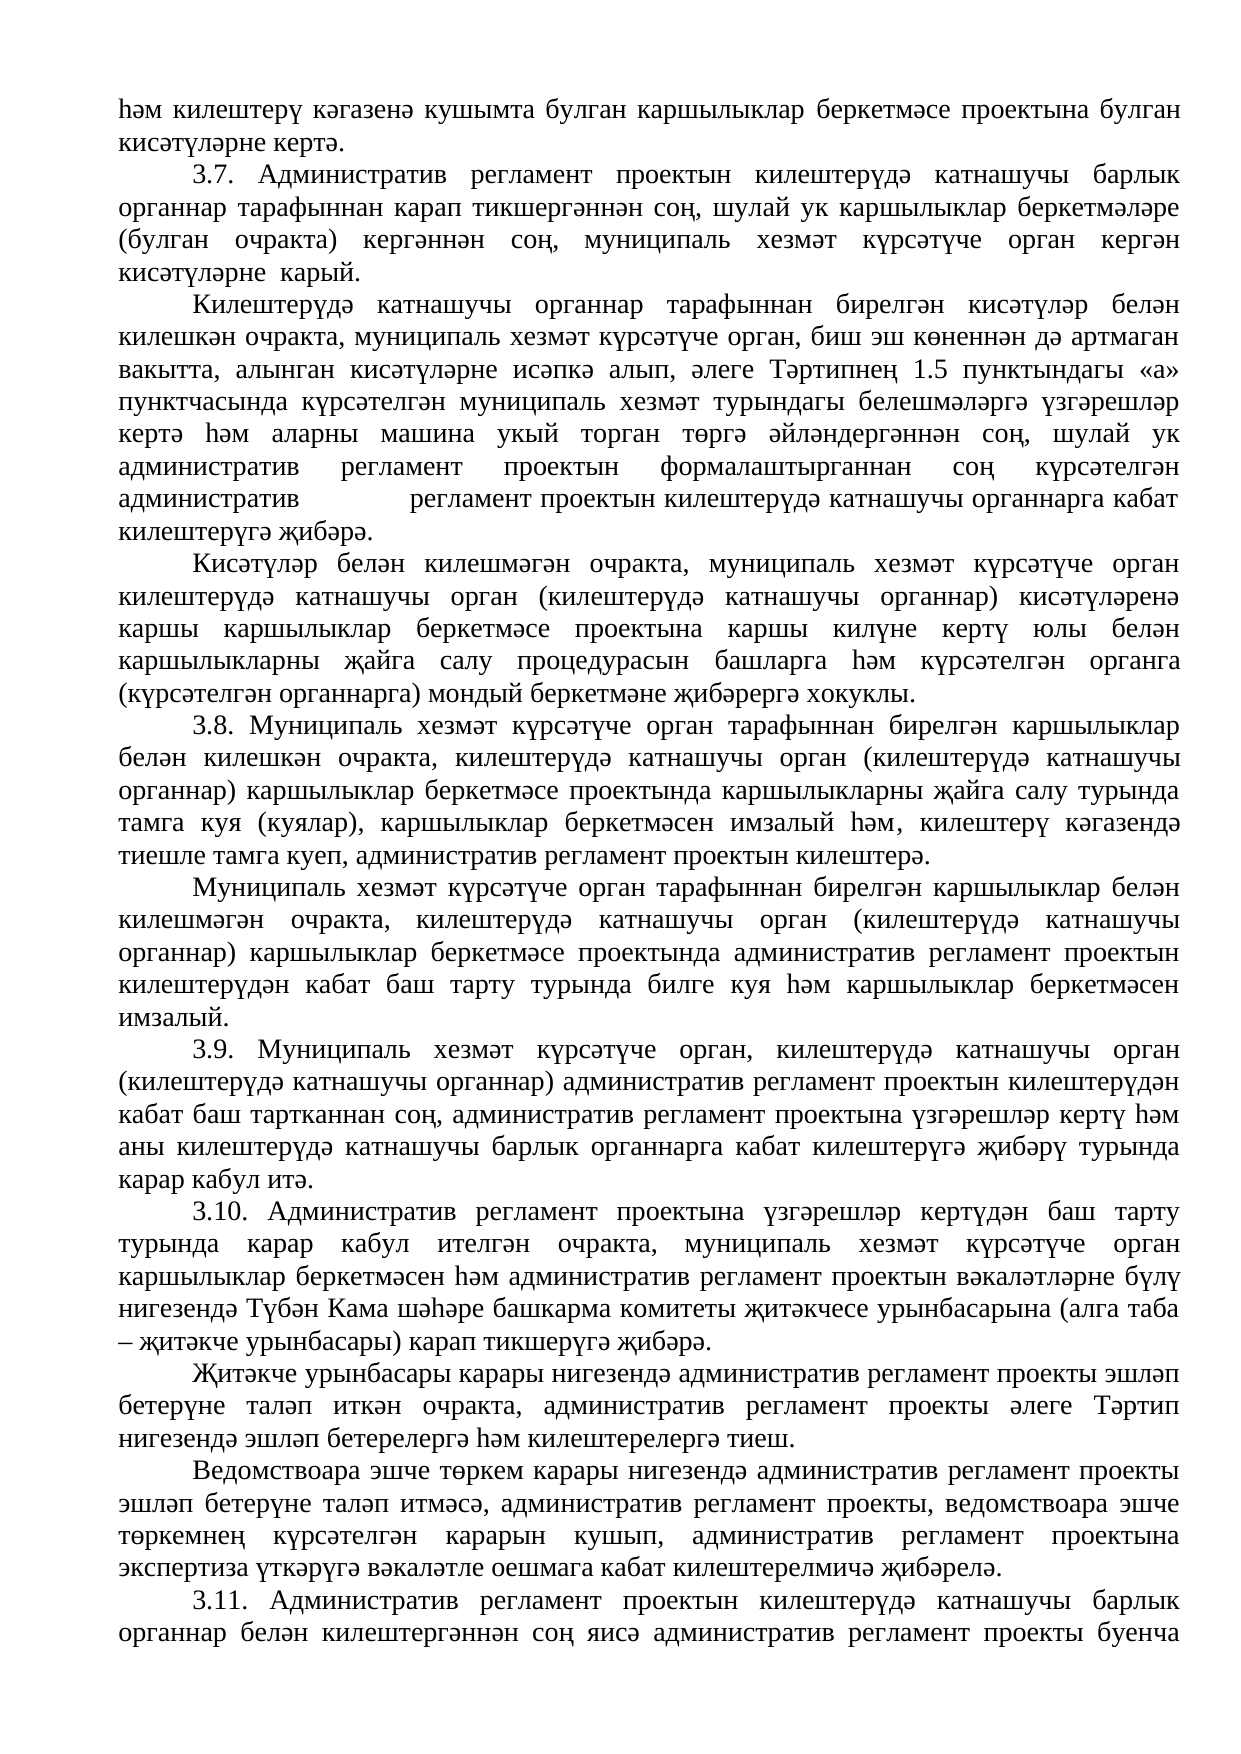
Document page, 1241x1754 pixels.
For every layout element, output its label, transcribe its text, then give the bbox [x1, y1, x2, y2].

text 3.7. Административ регламент проектын килештерүдә катнашучы барлык органнар тарафыннан карап тикшергәннән соң, шулай ук каршылыклар беркетмәләре (булган очракта) кергәннән соң, муниципаль хезмәт күрсәтүче орган кергән кисәтүләрне карый. [118, 157, 1181, 287]
text Кисәтүләр белән килешмәгән очракта, муниципаль хезмәт күрсәтүче орган килештерүдә катнашучы орган (килештерүдә катнашучы органнар) кисәтүләренә каршы каршылыклар беркетмәсе проектына каршы килүне кертү юлы белән каршылыкларны җайга салу процедурасын башларга һәм күрсәтелгән органга (күрсәтелгән органнарга) мондый беркетмәне җибәрергә хокуклы. [118, 546, 1181, 708]
text Муниципаль хезмәт күрсәтүче орган тарафыннан бирелгән каршылыклар белән килешмәгән очракта, килештерүдә катнашучы орган (килештерүдә катнашучы органнар) каршылыклар беркетмәсе проектында административ регламент проектын килештерүдән кабат баш тарту турында билге куя һәм каршылыклар беркетмәсен имзалый. [118, 870, 1181, 1032]
text Ведомствоара эшче төркем карары нигезендә административ регламент проекты эшләп бетерүне таләп итмәсә, административ регламент проекты, ведомствоара эшче төркемнең күрсәтелгән карарын кушып, административ регламент проектына экспертиза үткәрүгә вәкаләтле оешмага кабат килештерелмичә җибәрелә. [118, 1453, 1181, 1583]
text Җитәкче урынбасары карары нигезендә административ регламент проекты эшләп бетерүне таләп иткән очракта, административ регламент проекты әлеге Тәртип нигезендә эшләп бетерелергә һәм килештерелергә тиеш. [118, 1356, 1181, 1453]
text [118, 1583, 1181, 1648]
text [118, 93, 1181, 157]
text 3.8. Муниципаль хезмәт күрсәтүче орган тарафыннан бирелгән каршылыклар белән килешкән очракта, килештерүдә катнашучы орган (килештерүдә катнашучы органнар) каршылыклар беркетмәсе проектында каршылыкларны җайга салу турында тамга куя (куялар), каршылыклар беркетмәсен имзалый һәм, килештерү кәгазендә тиешле тамга куеп, административ регламент проектын килештерә. [118, 708, 1181, 870]
text 3.9. Муниципаль хезмәт күрсәтүче орган, килештерүдә катнашучы орган (килештерүдә катнашучы органнар) административ регламент проектын килештерүдән кабат баш тартканнан соң, административ регламент проектына үзгәрешләр кертү һәм аны килештерүдә катнашучы барлык органнарга кабат килештерүгә җибәрү турында карар кабул итә. [118, 1032, 1181, 1194]
text Килештерүдә катнашучы органнар тарафыннан бирелгән кисәтүләр белән килешкән очракта, муниципаль хезмәт күрсәтүче орган, биш эш көненнән дә артмаган вакытта, алынган кисәтүләрне исәпкә алып, әлеге Тәртипнең 1.5 пунктындагы «а» пунктчасында күрсәтелгән муниципаль хезмәт турындагы белешмәләргә үзгәрешләр кертә һәм аларны машина укый торган төргә әйләндергәннән соң, шулай ук административ регламент проектын формалаштырганнан соң күрсәтелгән административ регламент проектын килештерүдә катнашучы органнарга кабат килештерүгә җибәрә. [118, 287, 1181, 546]
text 3.10. Административ регламент проектына үзгәрешләр кертүдән баш тарту турында карар кабул ителгән очракта, муниципаль хезмәт күрсәтүче орган каршылыклар беркетмәсен һәм административ регламент проектын вәкаләтләрне бүлү нигезендә Түбән Кама шәһәре башкарма комитеты җитәкчесе урынбасарына (алга таба – җитәкче урынбасары) карап тикшерүгә җибәрә. [118, 1194, 1181, 1356]
